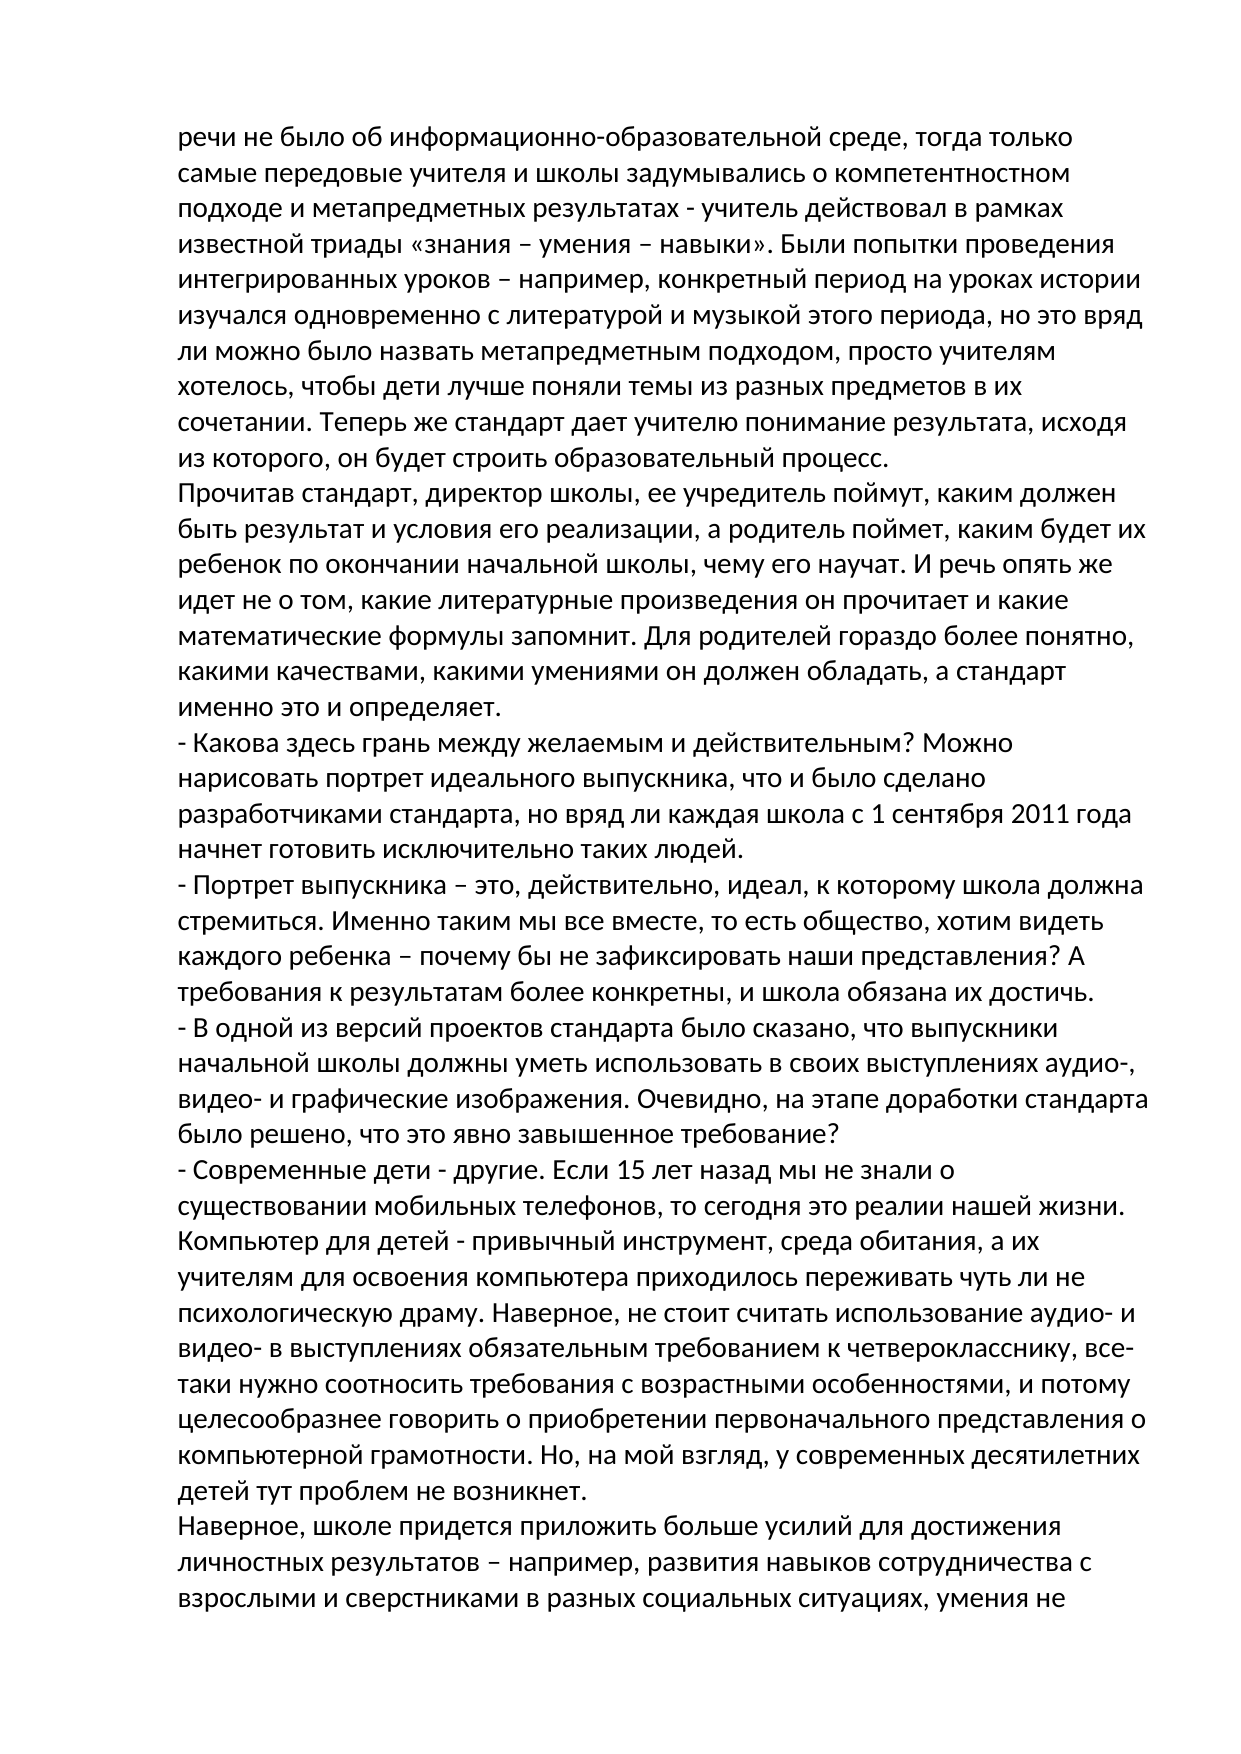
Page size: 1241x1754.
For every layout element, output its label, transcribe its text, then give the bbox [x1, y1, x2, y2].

text - Современные дети - другие. Если 15 лет назад мы не знали о существовании мобильных телефонов, то сегодня это реалии нашей жизни. Компьютер для детей - привычный инструмент, среда обитания, а их учителям для освоения компьютера приходилось переживать чуть ли не психологическую драму. Наверное, не стоит считать использование аудио- и видео- в выступлениях обязательным требованием к четверокласснику, все-таки нужно соотносить требования с возрастными особенностями, и потому целесообразнее говорить о приобретении первоначального представления о компьютерной грамотности. Но, на мой взгляд, у современных десятилетних детей тут проблем не возникнет. [177, 1151, 1152, 1507]
text - Какова здесь грань между желаемым и действительным? Можно нарисовать портрет идеального выпускника, что и было сделано разработчиками стандарта, но вряд ли каждая школа с 1 сентября 2011 года начнет готовить исключительно таких людей. [177, 724, 1152, 866]
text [177, 118, 1152, 474]
text - В одной из версий проектов стандарта было сказано, что выпускники начальной школы должны уметь использовать в своих выступлениях аудио-, видео- и графические изображения. Очевидно, на этапе доработки стандарта было решено, что это явно завышенное требование? [177, 1009, 1152, 1151]
text Прочитав стандарт, директор школы, ее учредитель поймут, каким должен быть результат и условия его реализации, а родитель поймет, каким будет их ребенок по окончании начальной школы, чему его научат. И речь опять же идет не о том, какие литературные произведения он прочитает и какие математические формулы запомнит. Для родителей гораздо более понятно, какими качествами, какими умениями он должен обладать, а стандарт именно это и определяет. [177, 474, 1152, 724]
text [177, 1507, 1152, 1614]
text - Портрет выпускника – это, действительно, идеал, к которому школа должна стремиться. Именно таким мы все вместе, то есть общество, хотим видеть каждого ребенка – почему бы не зафиксировать наши представления? А требования к результатам более конкретны, и школа обязана их достичь. [177, 866, 1152, 1009]
